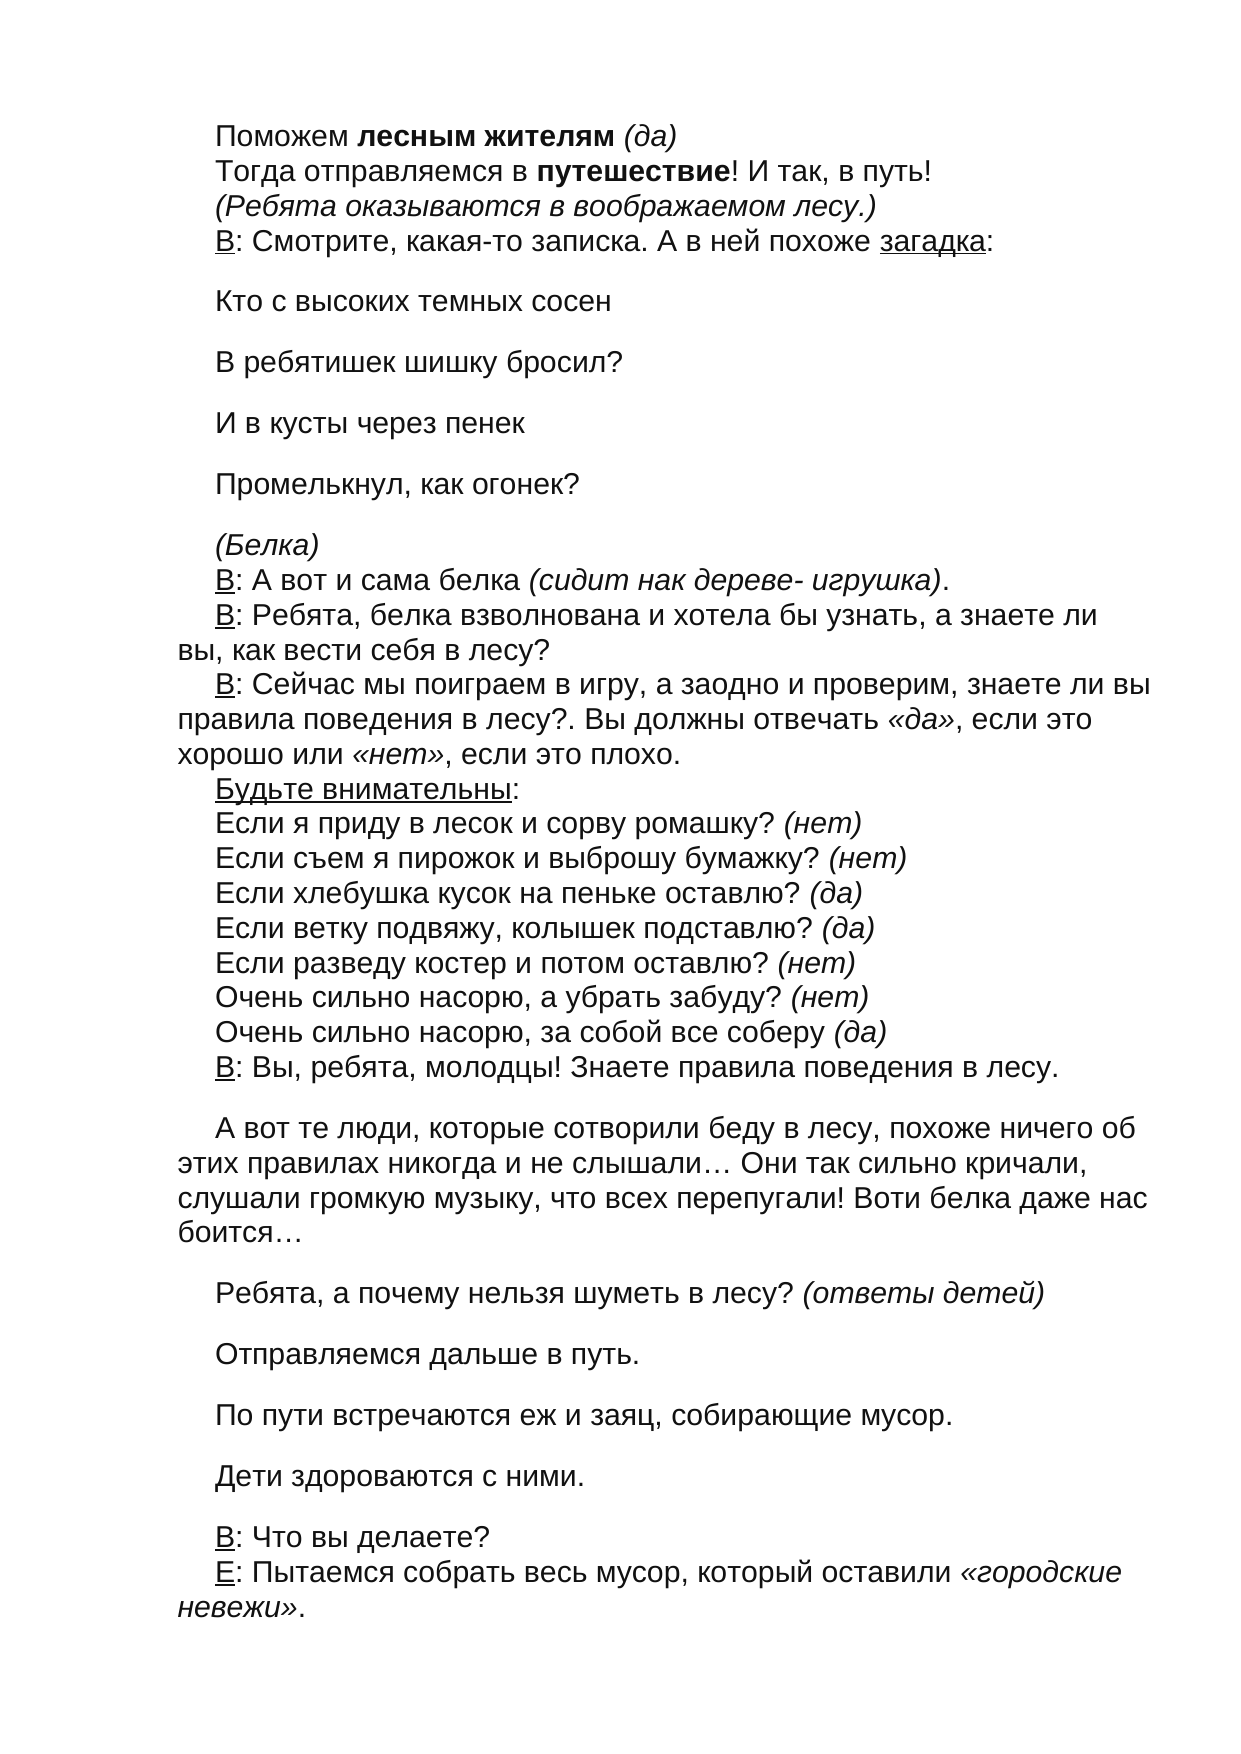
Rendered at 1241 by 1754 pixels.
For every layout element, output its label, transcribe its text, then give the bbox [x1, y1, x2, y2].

text Дети здороваются с ними. [177, 1458, 1152, 1493]
text В ребятишек шишку бросил? [177, 344, 1152, 379]
text Отправляемся дальше в путь. [177, 1336, 1152, 1371]
text По пути встречаются еж и заяц, собирающие мусор. [177, 1397, 1152, 1432]
text Ребята, а почему нельзя шуметь в лесу? (ответы детей) [177, 1275, 1152, 1310]
text В: Что вы делаете? [177, 1519, 1152, 1554]
text И в кусты через пенек [177, 405, 1152, 440]
text Поможем лесным жителям (да) [177, 118, 1152, 153]
text В: Смотрите, какая-то записка. А в ней похоже загадка: [177, 222, 1152, 257]
text Если я приду в лесок и сорву ромашку? (нет) [177, 806, 1152, 840]
text В: Ребята, белка взволнована и хотела бы узнать, а знаете ли вы, как вести себя в лесу? [177, 597, 1152, 666]
text Если хлебушка кусок на пеньке оставлю? (да) [177, 875, 1152, 910]
text Если разведу костер и потом оставлю? (нет) [177, 945, 1152, 979]
text Очень сильно насорю, за собой все соберу (да) [177, 1014, 1152, 1049]
text Очень сильно насорю, а убрать забуду? (нет) [177, 979, 1152, 1014]
text А вот те люди, которые сотворили беду в лесу, похоже ничего об этих правилах никогда и не слышали… Они так сильно кричали, слушали громкую музыку, что всех перепугали! Воти белка даже нас боится… [177, 1110, 1152, 1249]
text Если ветку подвяжу, колышек подставлю? (да) [177, 910, 1152, 945]
text В: А вот и сама белка (сидит нак дереве- игрушка). [177, 562, 1152, 597]
text Промелькнул, как огонек? [177, 466, 1152, 501]
text (Ребята оказываются в воображаемом лесу.) [177, 188, 1152, 222]
text Будьте внимательны: [177, 771, 1152, 806]
text (Белка) [177, 527, 1152, 562]
text Если съем я пирожок и выброшу бумажку? (нет) [177, 840, 1152, 875]
text Е: Пытаемся собрать весь мусор, который оставили «городские невежи». [177, 1554, 1152, 1623]
text Тогда отправляемся в путешествие! И так, в путь! [177, 153, 1152, 188]
text В: Вы, ребята, молодцы! Знаете правила поведения в лесу. [177, 1049, 1152, 1084]
text В: Сейчас мы поиграем в игру, а заодно и проверим, знаете ли вы правила поведения в лесу?. Вы должны отвечать «да», если это хорошо или «нет», если это плохо. [177, 666, 1152, 771]
text Кто с высоких темных сосен [177, 283, 1152, 318]
